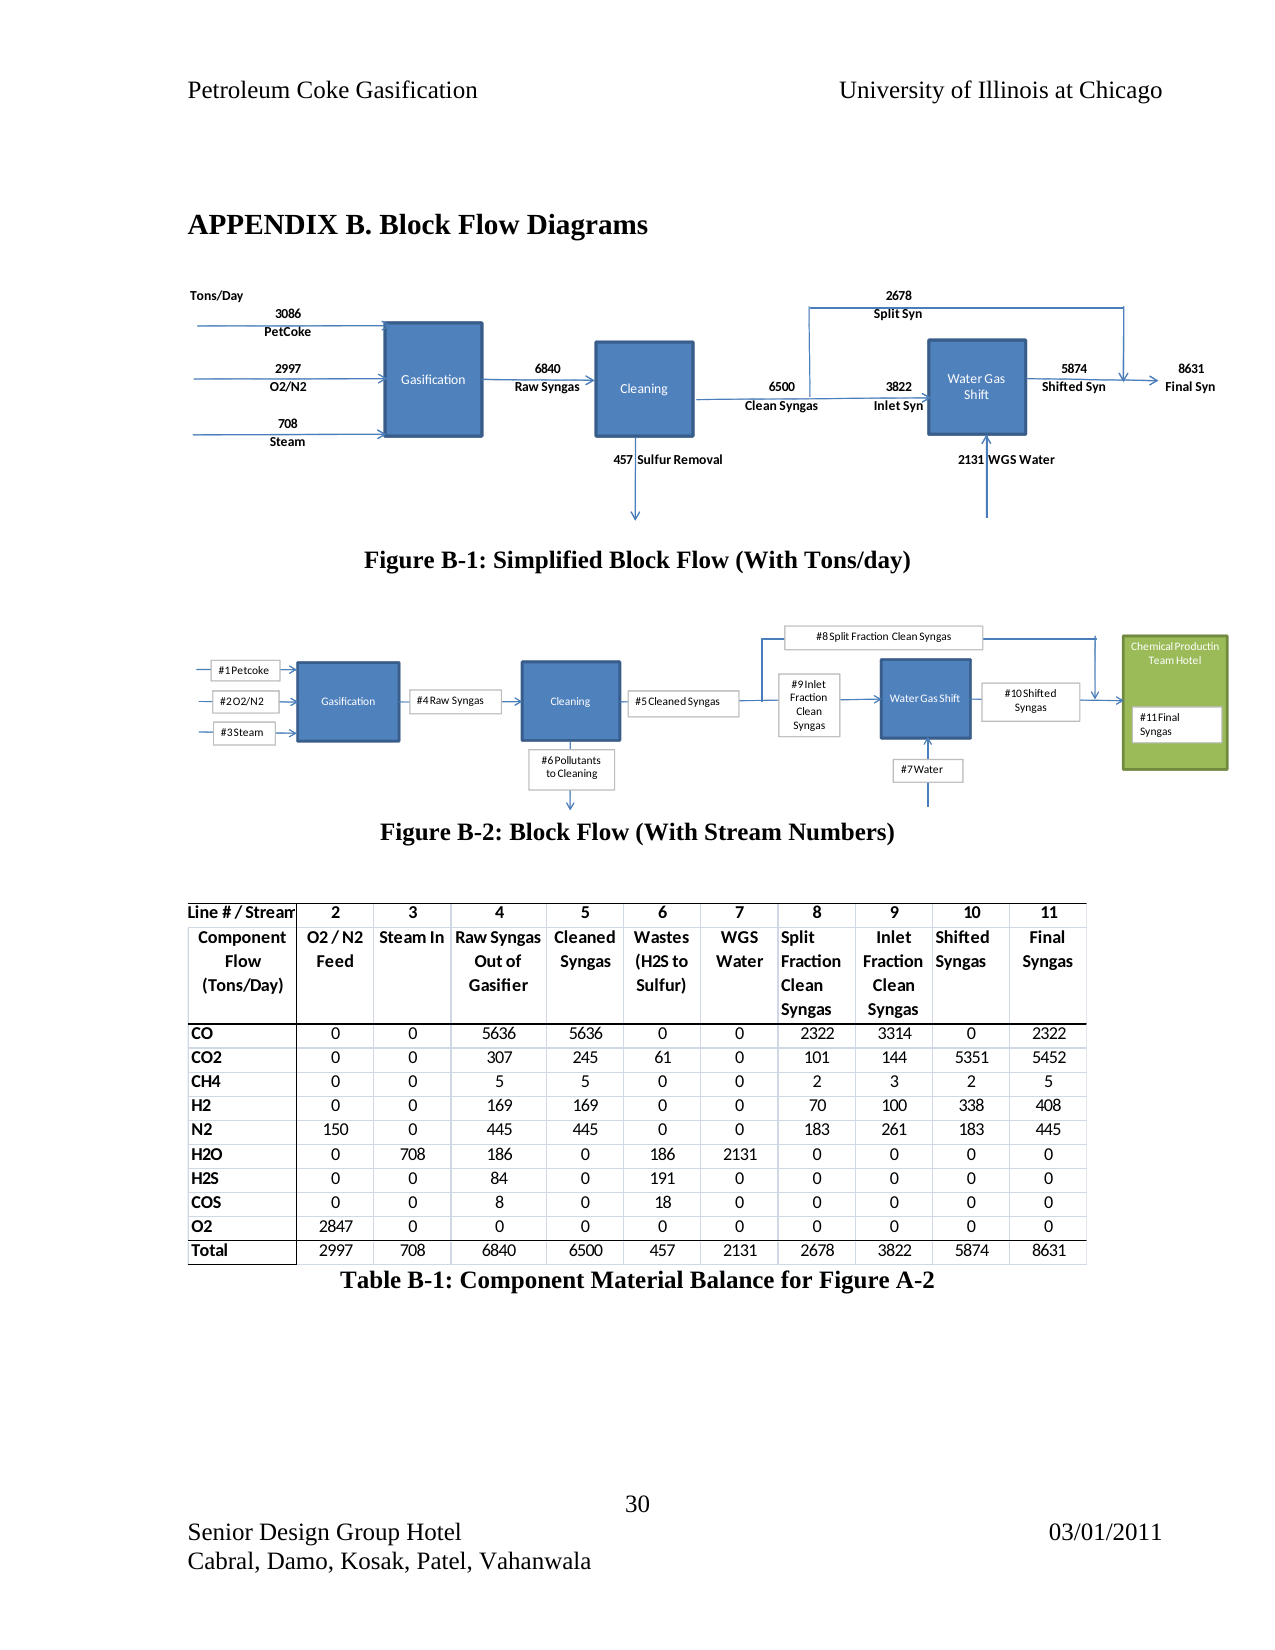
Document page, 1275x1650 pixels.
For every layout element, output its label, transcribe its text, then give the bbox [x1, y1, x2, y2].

text Table B-1: Component Material Balance for Figure A-2 [187, 1266, 1087, 1294]
text Figure B-1: Simplified Block Flow (With Tons/day) [187, 545, 1087, 574]
text Figure B-2: Block Flow (With Stream Numbers) [187, 817, 1087, 845]
text APPENDIX B. Block Flow Diagrams [187, 207, 1087, 241]
